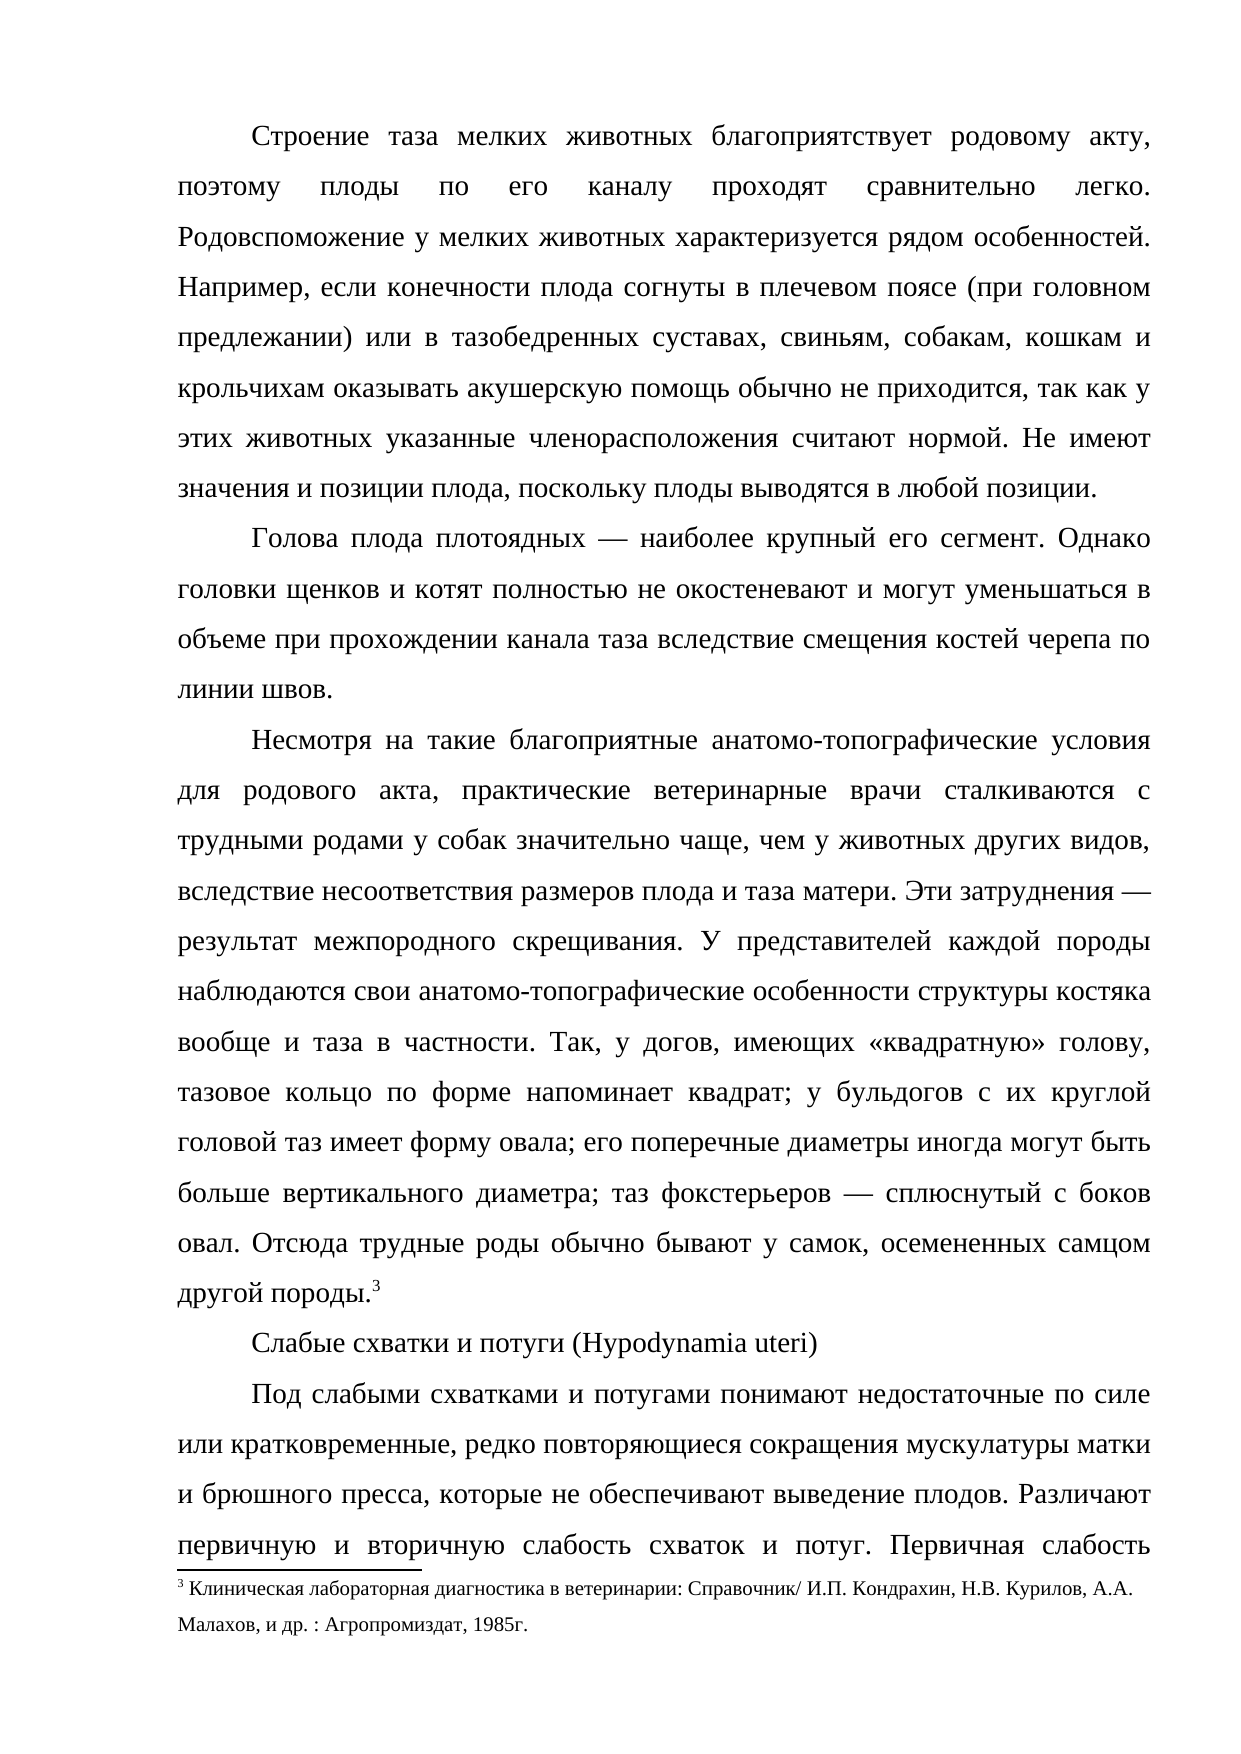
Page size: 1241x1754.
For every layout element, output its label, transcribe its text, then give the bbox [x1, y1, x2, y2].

text Голова плода плотоядных — наиболее крупный его сегмент. Однако головки щенков и котят полностью не окостеневают и могут уменьшаться в объеме при прохождении канала таза вследствие смещения костей черепа по линии швов. [177, 521, 1152, 705]
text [177, 1376, 1152, 1560]
text Несмотря на такие благоприятные анатомо-топографические условия для родового акта, практические ветеринарные врачи сталкиваются с трудными родами у собак значительно чаще, чем у животных других видов, вследствие несоответствия размеров плода и таза матери. Эти затруднения — результат межпородного скрещивания. У представителей каждой породы наблюдаются свои анатомо-топографические особенности структуры костяка вообще и таза в частности. Так, у догов, имеющих «квадратную» голову, тазовое кольцо по форме напоминает квадрат; у бульдогов с их круглой головой таз имеет форму овала; его поперечные диаметры иногда могут быть больше вертикального диаметра; таз фокстерьеров — сплюснутый с боков овал. Отсюда трудные роды обычно бывают у самок, осемененных самцом другой породы. [177, 722, 1152, 1309]
text Строение таза мелких животных благоприятствует родовому акту, поэтому плоды по его каналу проходят сравнительно легко. Родовспоможение у мелких животных характеризуется рядом особенностей. Например, если конечности плода согнуты в плечевом поясе (при головном предлежании) или в тазобедренных суставах, свиньям, собакам, кошкам и крольчихам оказывать акушерскую помощь обычно не приходится, так как у этих животных указанные членорасположения считают нормой. Не имеют значения и позиции плода, поскольку плоды выводятся в любой позиции. [177, 118, 1152, 504]
text Слабые схватки и потуги (Hypodynamia uteri) [177, 1326, 1152, 1359]
